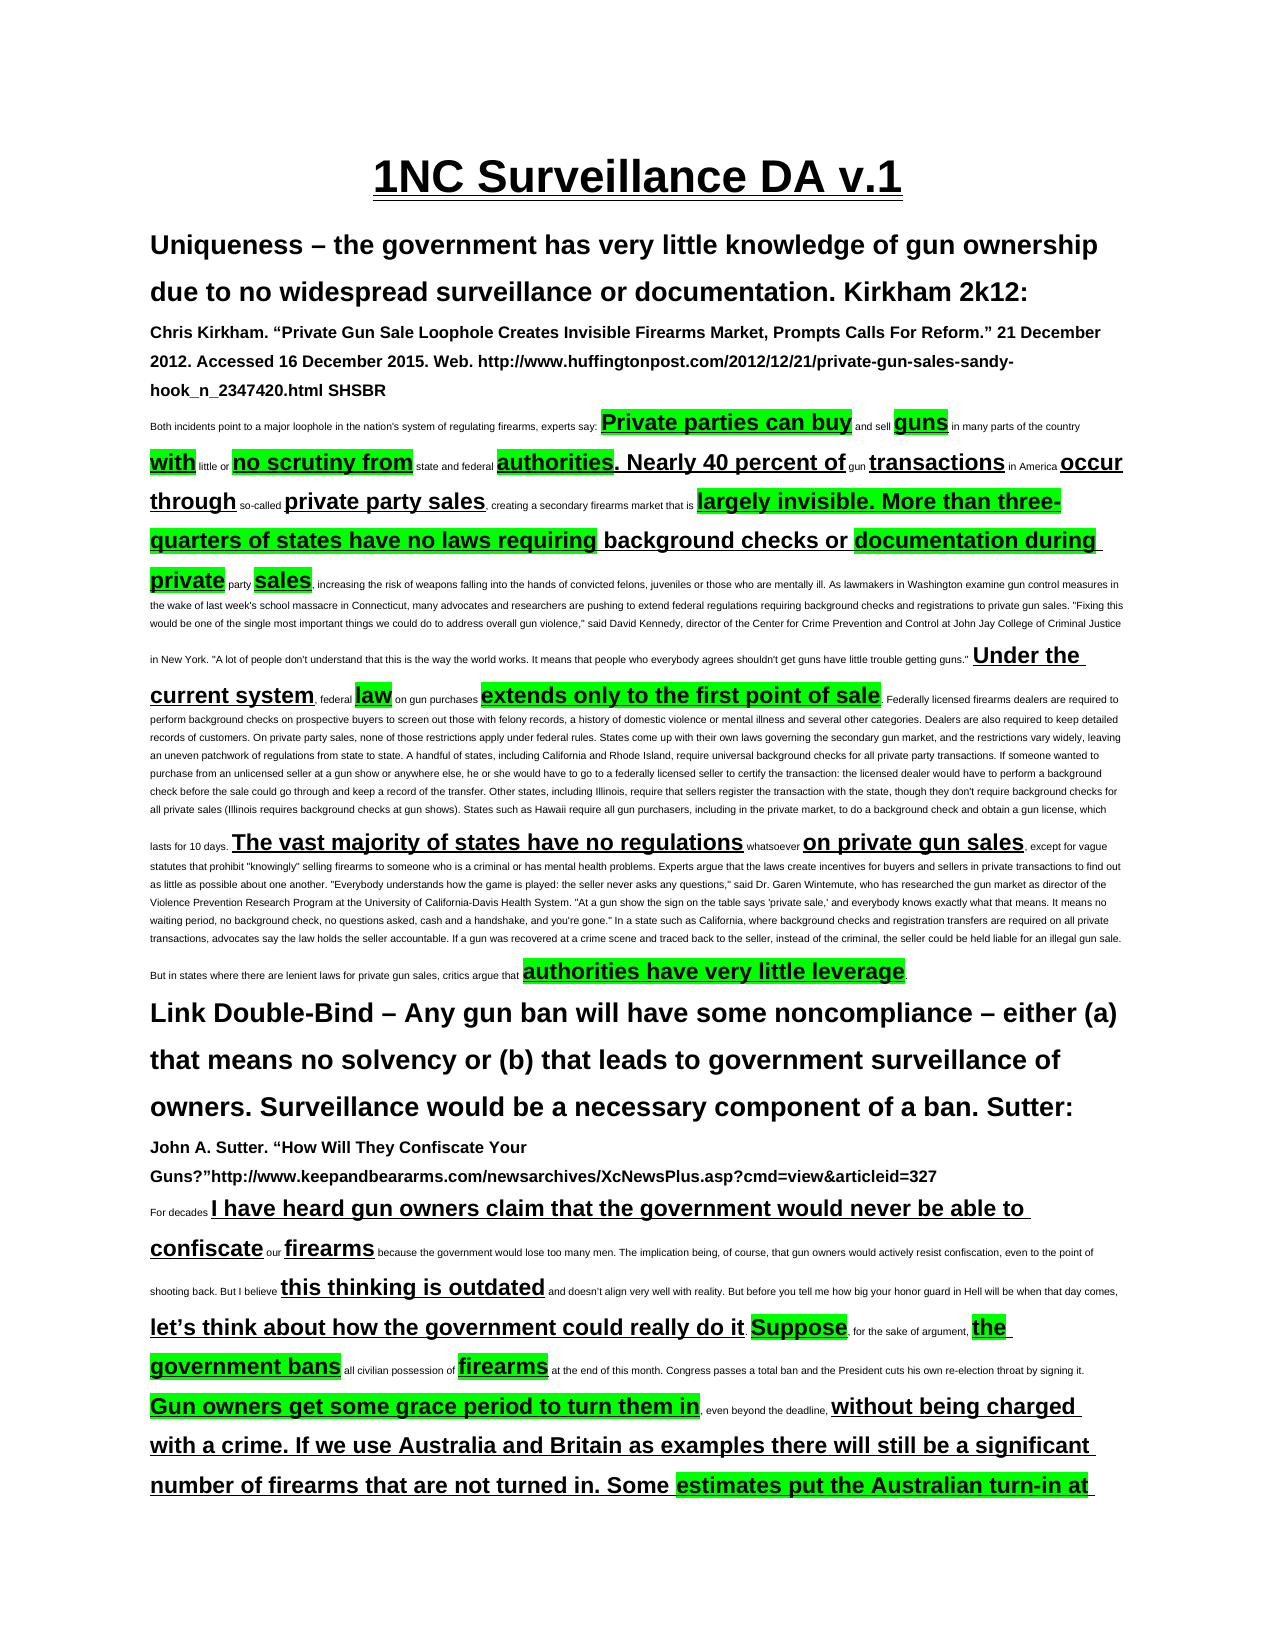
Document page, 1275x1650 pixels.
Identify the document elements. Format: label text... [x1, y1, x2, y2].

text John A. Sutter. “How Will They Confiscate Your Guns?”http://www.keepandbeararms.com/newsarchives/XcNewsPlus.asp?cmd=view&articleid=327 [150, 1138, 1125, 1186]
subtitle Link Double-Bind – Any gun ban will have some noncompliance – either (a) that means no solvency or (b) that leads to government surveillance of owners. Surveillance would be a necessary component of a ban. Sutter: [150, 997, 1125, 1122]
subtitle 1NC Surveillance DA v.1 [150, 150, 1125, 203]
text Both incidents point to a major loophole in the nation's system of regulating firearms, experts say: Private parties can buy and sell guns in many parts of the country with little or no scrutiny from state and federal authorities. Nearly 40 percent of gun transactions in America occur through so-called private party sales, creating a secondary firearms market that is largely invisible. More than three-quarters of states have no laws requiring background checks or documentation during private party sales, increasing the risk of weapons falling into the hands of convicted felons, juveniles or those who are mentally ill. As lawmakers in Washington examine gun control measures in the wake of last week's school massacre in Connecticut, many advocates and researchers are pushing to extend federal regulations requiring background checks and registrations to private gun sales. "Fixing this would be one of the single most important things we could do to address overall gun violence," said David Kennedy, director of the Center for Crime Prevention and Control at John Jay College of Criminal Justice in New York. "A lot of people don't understand that this is the way the world works. It means that people who everybody agrees shouldn't get guns have little trouble getting guns." Under the current system, federal law on gun purchases extends only to the first point of sale. Federally licensed firearms dealers are required to perform background checks on prospective buyers to screen out those with felony records, a history of domestic violence or mental illness and several other categories. Dealers are also required to keep detailed records of customers. On private party sales, none of those restrictions apply under federal rules. States come up with their own laws governing the secondary gun market, and the restrictions vary widely, leaving an uneven patchwork of regulations from state to state. A handful of states, including California and Rhode Island, require universal background checks for all private party transactions. If someone wanted to purchase from an unlicensed seller at a gun show or anywhere else, he or she would have to go to a federally licensed seller to certify the transaction: the licensed dealer would have to perform a background check before the sale could go through and keep a record of the transfer. Other states, including Illinois, require that sellers register the transaction with the state, though they don't require background checks for all private sales (Illinois requires background checks at gun shows). States such as Hawaii require all gun purchasers, including in the private market, to do a background check and obtain a gun license, which lasts for 10 days. The vast majority of states have no regulations whatsoever on private gun sales, except for vague statutes that prohibit "knowingly" selling firearms to someone who is a criminal or has mental health problems. Experts argue that the laws create incentives for buyers and sellers in private transactions to find out as little as possible about one another. "Everybody understands how the game is played: the seller never asks any questions," said Dr. Garen Wintemute, who has researched the gun market as director of the Violence Prevention Research Program at the University of California-Davis Health System. "At a gun show the sign on the table says 'private sale,' and everybody knows exactly what that means. It means no waiting period, no background check, no questions asked, cash and a handshake, and you're gone." In a state such as California, where background checks and registration transfers are required on all private transactions, advocates say the law holds the seller accountable. If a gun was recovered at a crime scene and traced back to the seller, instead of the criminal, the seller could be held liable for an illegal gun sale. But in states where there are lenient laws for private gun sales, critics argue that authorities have very little leverage. [150, 409, 1125, 984]
text Chris Kirkham. “Private Gun Sale Loophole Creates Invisible Firearms Market, Prompts Calls For Reform.” 21 December 2012. Accessed 16 December 2015. Web. http://www.huffingtonpost.com/2012/12/21/private-gun-sales-sandy-hook_n_2347420.html SHSBR [150, 323, 1125, 399]
subtitle Uniqueness – the government has very little knowledge of gun ownership due to no widespread surveillance or documentation. Kirkham 2k12: [150, 229, 1125, 307]
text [150, 1195, 1125, 1498]
